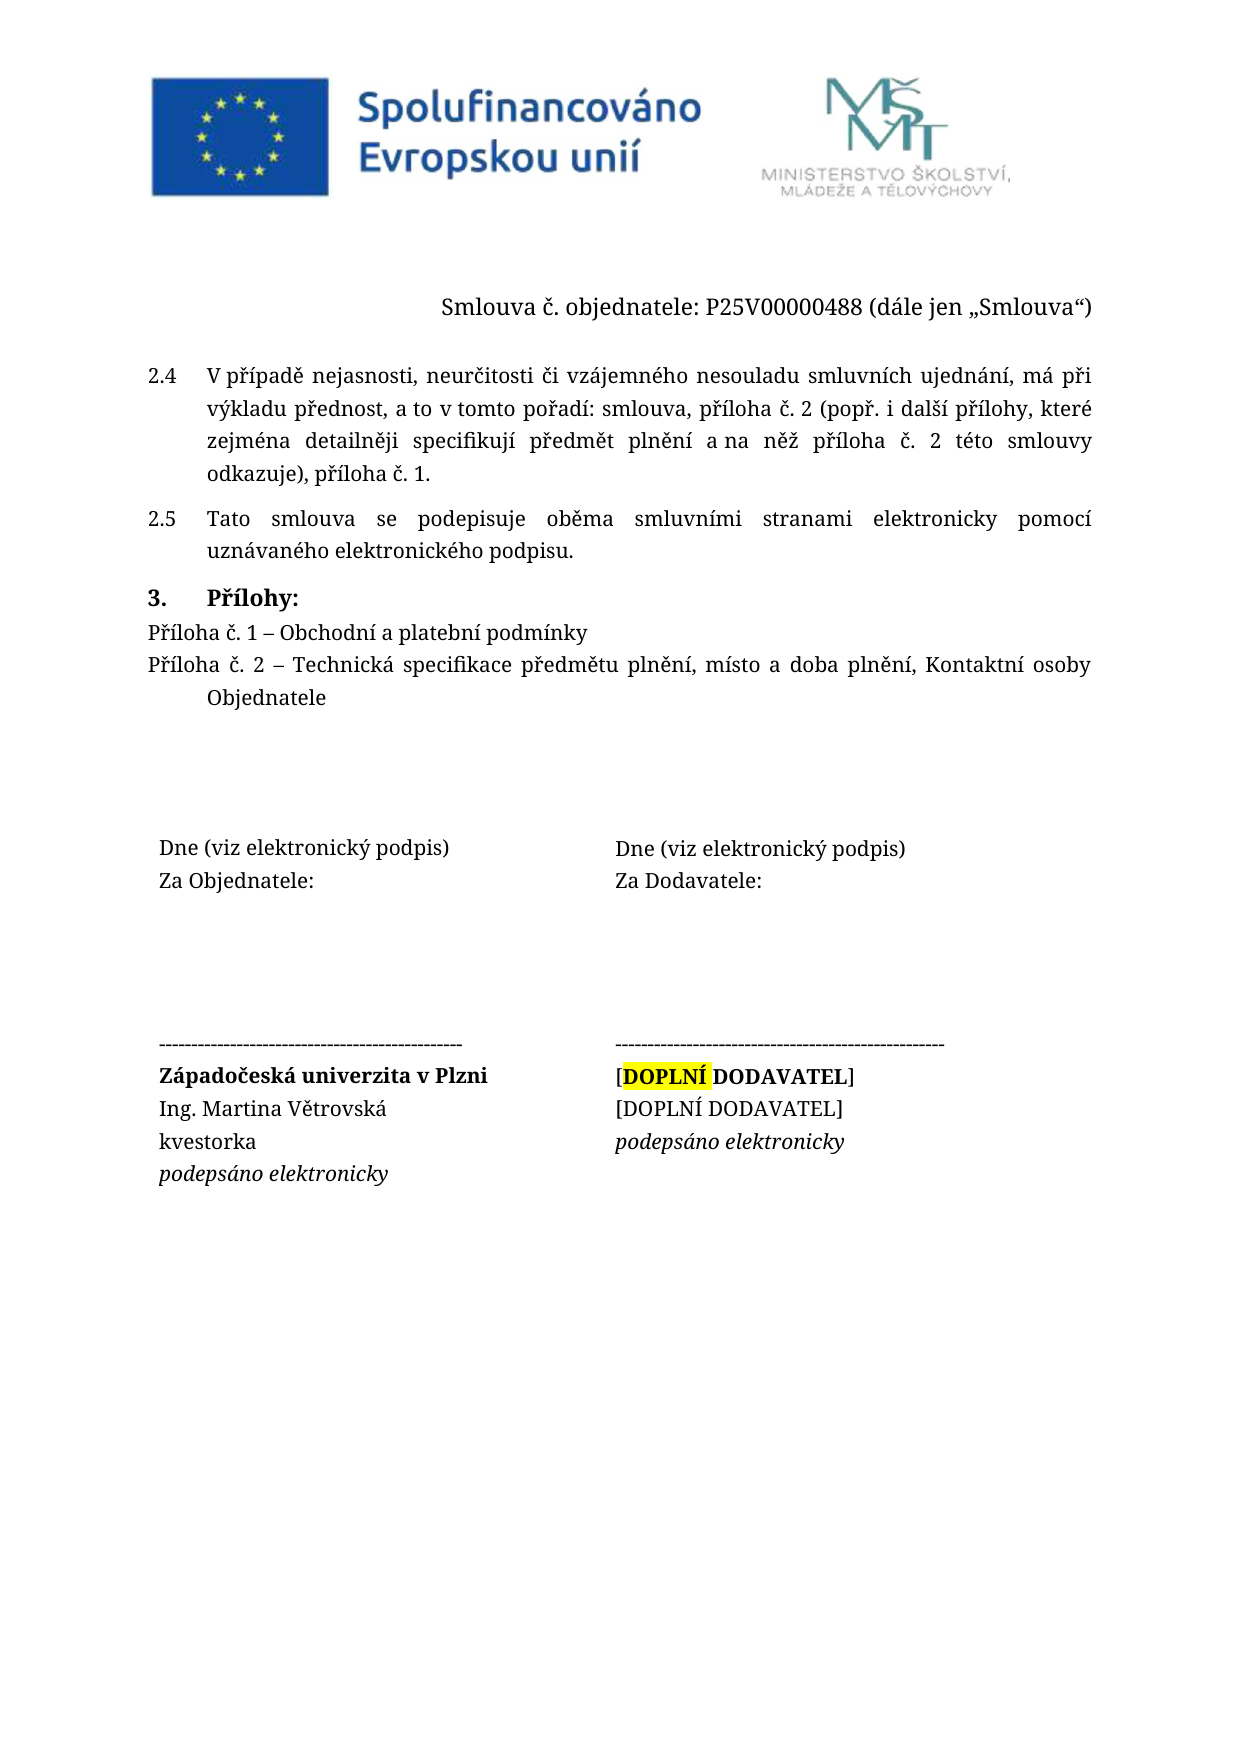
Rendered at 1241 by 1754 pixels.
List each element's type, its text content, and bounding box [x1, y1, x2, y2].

table_header Dne (viz elektronický podpis) Za Objednatele: ----------------------------------------------- Západočeská univerzita v Plzni Ing. Martina Větrovská kvestorka podepsáno elektronicky [148, 801, 604, 1192]
picture [147, 73, 1012, 202]
text Příloha č. 2 – Technická specifikace předmětu plnění, místo a doba plnění, Kontaktní osoby Objednatele [148, 650, 1093, 711]
list Tato smlouva se podepisuje oběma smluvními stranami elektronicky pomocí uznávaného elektronického podpisu. [148, 504, 1093, 565]
list Přílohy: [148, 582, 1093, 613]
text Příloha č. 1 – Obchodní a platební podmínky [148, 618, 1093, 646]
table_header Dne (viz elektronický podpis) Za Dodavatele: --------------------------------------------------- [DOPLNÍ DODAVATEL] [DOPLNÍ DODAVATEL] podepsáno elektronicky [604, 801, 1060, 1192]
list V případě nejasnosti, neurčitosti či vzájemného nesouladu smluvních ujednání, má při výkladu přednost, a to v tomto pořadí: smlouva, příloha č. 2 (popř. i další přílohy, které zejména detailněji specifikují předmět plnění a na něž příloha č. 2 této smlouvy odkazuje), příloha č. 1. [148, 361, 1093, 487]
